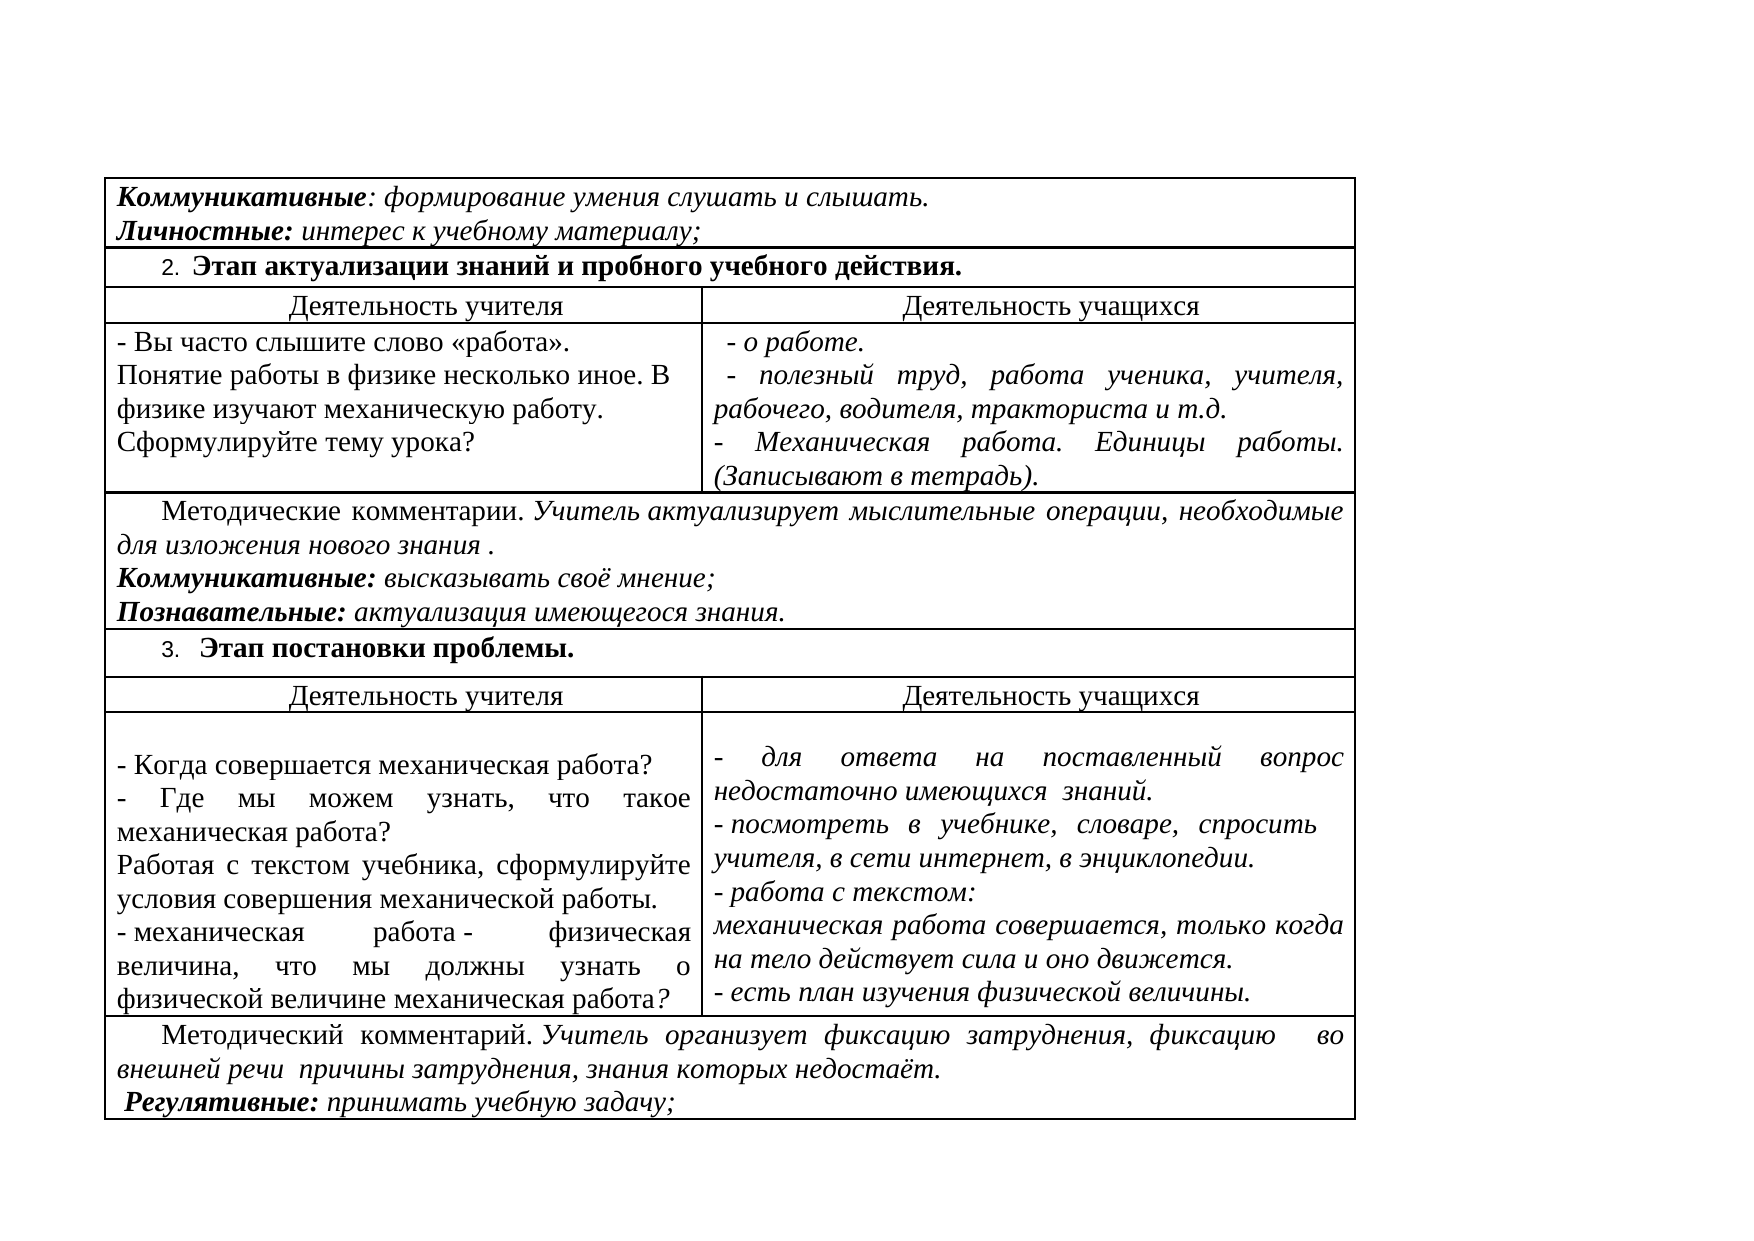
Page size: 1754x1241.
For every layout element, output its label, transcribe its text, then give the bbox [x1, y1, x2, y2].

table_cell Деятельность учителя [106, 288, 701, 322]
table_cell Этап постановки проблемы. [106, 630, 1354, 676]
table_cell - Вы часто слышите слово «работа». Понятие работы в физике несколько иное. В физике изучают механическую работу. Сформулируйте тему урока? [106, 324, 701, 491]
table_cell Деятельность учителя [106, 678, 701, 711]
table_cell - о работе. - полезный труд, работа ученика, учителя, рабочего, водителя, тракториста и т.д. - Механическая работа. Единицы работы. (Записывают в тетрадь). [703, 324, 1354, 491]
table_cell - Когда совершается механическая работа? - Где мы можем узнать, что такое механическая работа? Работая с текстом учебника, сформулируйте условия совершения механической работы. - механическая работа - физическая величина, что мы должны узнать о физической величине механическая работа? [106, 713, 701, 1015]
table_cell Методические комментарии. Учитель актуализирует мыслительные операции, необходимые для изложения нового знания . Коммуникативные: высказывать своё мнение; Познавательные: актуализация имеющегося знания. [106, 494, 1354, 628]
table_cell Деятельность учащихся [703, 288, 1354, 322]
table_cell Этап актуализации знаний и пробного учебного действия. [106, 249, 1354, 286]
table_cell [106, 179, 1354, 246]
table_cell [106, 1017, 1354, 1118]
table_cell - для ответа на поставленный вопрос недостаточно имеющихся знаний. - посмотреть в учебнике, словаре, спросить учителя, в сети интернет, в энциклопедии. - работа с текстом: механическая работа совершается, только когда на тело действует сила и оно движется. - есть план изучения физической величины. [703, 713, 1354, 1015]
table_cell Деятельность учащихся [703, 678, 1354, 711]
